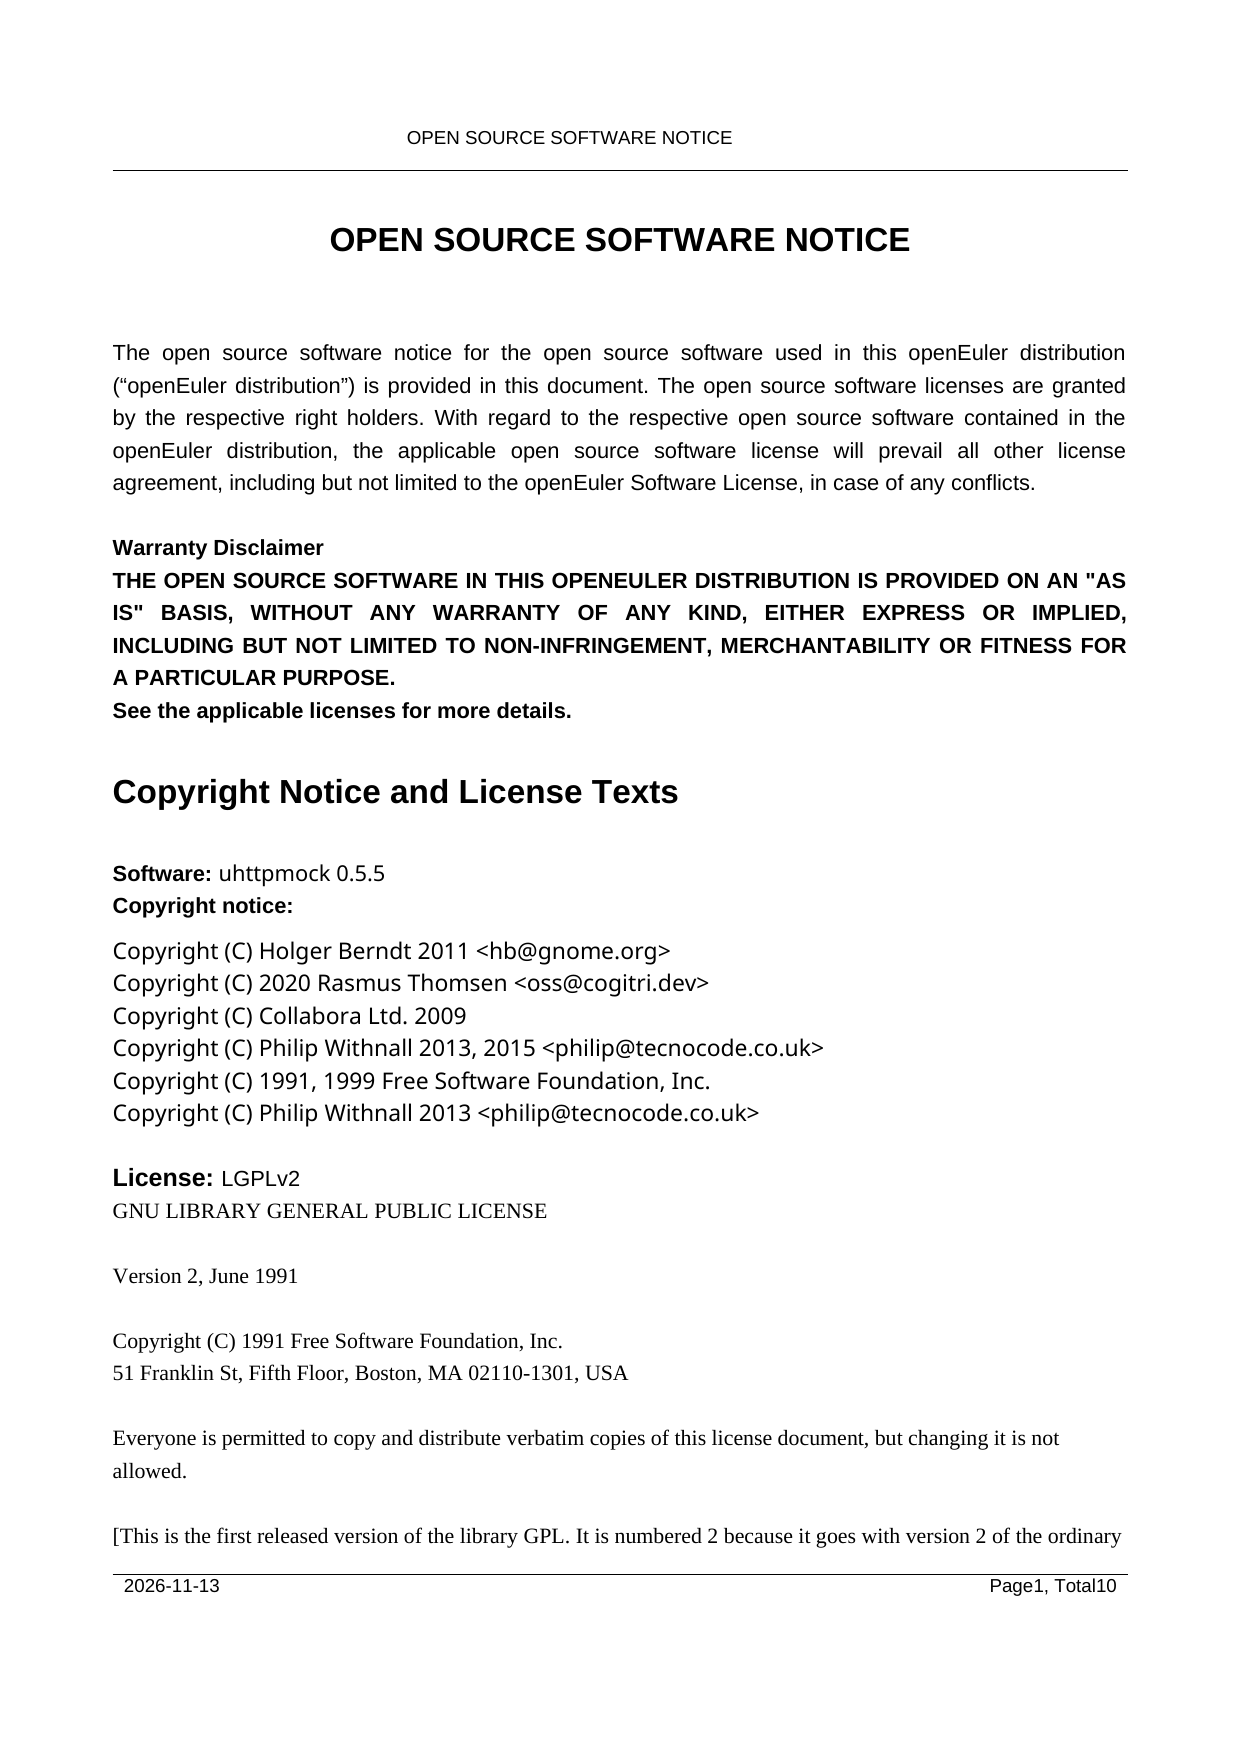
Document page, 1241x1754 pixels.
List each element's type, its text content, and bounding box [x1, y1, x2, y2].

text The open source software notice for the open source software used in this openEuler distribution (“openEuler distribution”) is provided in this document. The open source software licenses are granted by the respective right holders. With regard to the respective open source software contained in the openEuler distribution, the applicable open source software license will prevail all other license agreement, including but not limited to the openEuler Software License, in case of any conflicts. [112, 336, 1128, 499]
text THE OPEN SOURCE SOFTWARE IN THIS OPENEULER DISTRIBUTION IS PROVIDED ON AN "AS IS" BASIS, WITHOUT ANY WARRANTY OF ANY KIND, EITHER EXPRESS OR IMPLIED, INCLUDING BUT NOT LIMITED TO NON-INFRINGEMENT, MERCHANTABILITY OR FITNESS FOR A PARTICULAR PURPOSE. See the applicable licenses for more details. [112, 564, 1128, 726]
text Copyright notice: [112, 889, 1128, 921]
text Copyright Notice and License Texts [112, 759, 1128, 824]
text License: LGPLv2 [112, 1161, 1128, 1194]
text Copyright (C) Holger Berndt 2011 <hb@gnome.org> Copyright (C) 2020 Rasmus Thomsen <oss@cogitri.dev> Copyright (C) Collabora Ltd. 2009 Copyright (C) Philip Withnall 2013, 2015 <philip@tecnocode.co.uk> Copyright (C) 1991, 1999 Free Software Foundation, Inc. Copyright (C) Philip Withnall 2013 <philip@tecnocode.co.uk> [112, 934, 1128, 1161]
text OPEN SOURCE SOFTWARE NOTICE [112, 206, 1128, 271]
title Software: uhttpmock 0.5.5 [112, 856, 1128, 889]
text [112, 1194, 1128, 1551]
text Warranty Disclaimer [112, 531, 1128, 564]
